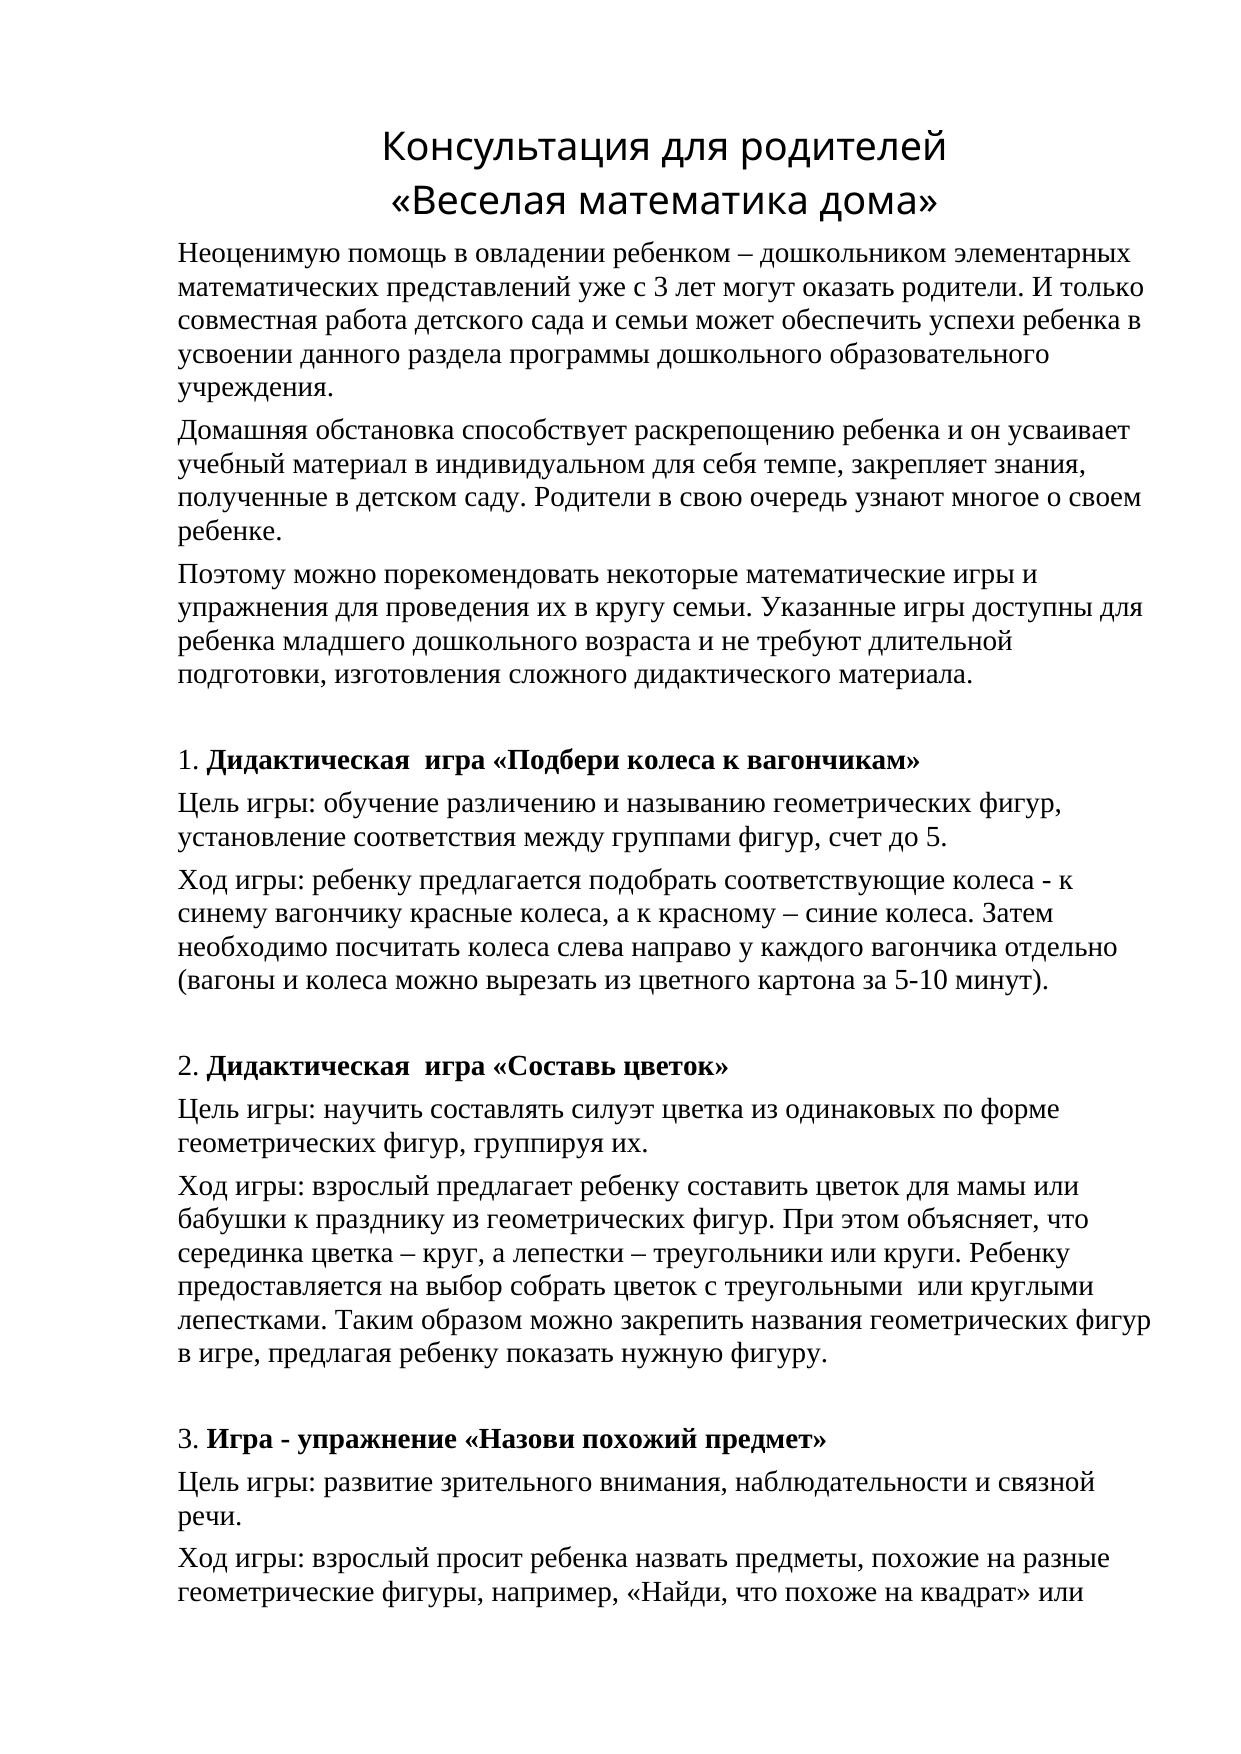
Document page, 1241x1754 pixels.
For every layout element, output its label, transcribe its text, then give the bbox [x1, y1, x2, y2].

text Цель игры: обучение различению и называнию геометрических фигур, установление соответствия между группами фигур, счет до 5. [177, 785, 1152, 852]
text 2. Дидактическая игра «Составь цветок» [177, 1048, 1152, 1082]
text 3. Игра - упражнение «Назови похожий предмет» [177, 1421, 1152, 1455]
text Консультация для родителей «Веселая математика дома» [177, 118, 1152, 226]
text Ход игры: взрослый предлагает ребенку составить цветок для мамы или бабушки к празднику из геометрических фигур. При этом объясняет, что серединка цветка – круг, а лепестки – треугольники или круги. Ребенку предоставляется на выбор собрать цветок с треугольными или круглыми лепестками. Таким образом можно закрепить названия геометрических фигур в игре, предлагая ребенку показать нужную фигуру. [177, 1168, 1152, 1369]
text Поэтому можно порекомендовать некоторые математические игры и упражнения для проведения их в кругу семьи. Указанные игры доступны для ребенка младшего дошкольного возраста и не требуют длительной подготовки, изготовления сложного дидактического материала. [177, 556, 1152, 690]
text Неоценимую помощь в овладении ребенком – дошкольником элементарных математических представлений уже с 3 лет могут оказать родители. И только совместная работа детского сада и семьи может обеспечить успехи ребенка в усвоении данного раздела программы дошкольного образовательного учреждения. [177, 235, 1152, 403]
text Ход игры: ребенку предлагается подобрать соответствующие колеса - к синему вагончику красные колеса, а к красному – синие колеса. Затем необходимо посчитать колеса слева направо у каждого вагончика отдельно (вагоны и колеса можно вырезать из цветного картона за 5-10 минут). [177, 862, 1152, 996]
text Домашняя обстановка способствует раскрепощению ребенка и он усваивает учебный материал в индивидуальном для себя темпе, закрепляет знания, полученные в детском саду. Родители в свою очередь узнают многое о своем ребенке. [177, 412, 1152, 547]
text 1. Дидактическая игра «Подбери колеса к вагончикам» [177, 742, 1152, 776]
text Цель игры: научить составлять силуэт цветка из одинаковых по форме геометрических фигур, группируя их. [177, 1091, 1152, 1158]
text Цель игры: развитие зрительного внимания, наблюдательности и связной речи. [177, 1464, 1152, 1531]
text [177, 1541, 1152, 1608]
